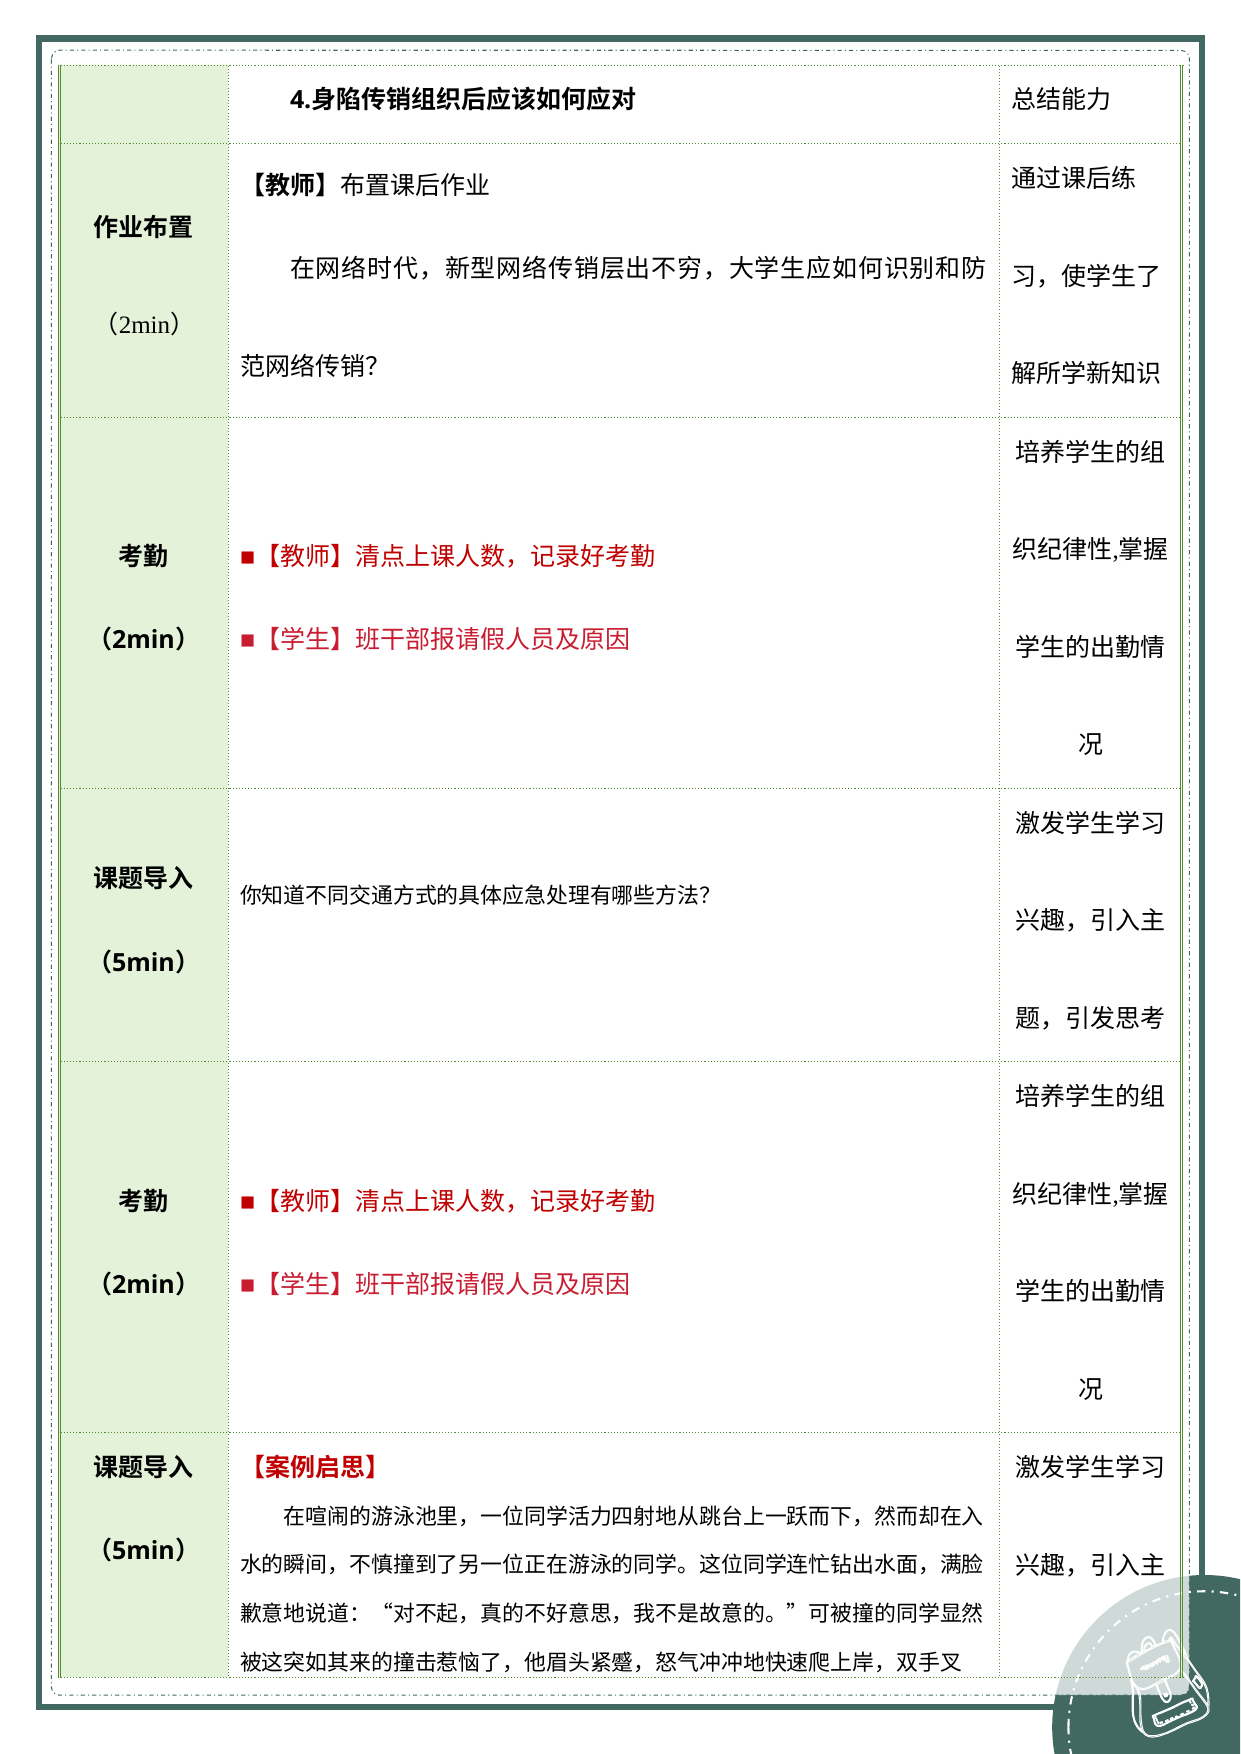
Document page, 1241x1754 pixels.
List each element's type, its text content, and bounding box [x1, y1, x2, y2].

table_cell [229, 65, 1000, 143]
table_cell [1000, 65, 1180, 143]
table_cell 激发学生学习兴趣，引入主题，引发思考 [1000, 1432, 1180, 1677]
table_cell 课题导入 （5min） [61, 788, 228, 1061]
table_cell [229, 1432, 1000, 1677]
table_cell 考勤 （2min） [61, 417, 228, 788]
table_cell 你知道不同交通方式的具体应急处理有哪些方法？ [229, 788, 1000, 1061]
table_cell 考勤 （2min） [61, 1061, 228, 1432]
table_cell 【教师】布置课后作业 在网络时代，新型网络传销层出不穷，大学生应如何识别和防范网络传销？ [229, 143, 1000, 417]
table_cell 作业布置（2min） [61, 143, 228, 417]
table_cell 课题导入 （5min） [61, 1432, 228, 1677]
table_cell ■【教师】清点上课人数，记录好考勤 ■【学生】班干部报请假人员及原因 [229, 1061, 1000, 1432]
table_cell 激发学生学习兴趣，引入主题，引发思考 [1000, 788, 1180, 1061]
table_cell 通过课后练习，使学生了解所学新知识 [1000, 143, 1180, 417]
table_cell 培养学生的组织纪律性,掌握学生的出勤情况 [1000, 1061, 1180, 1432]
table_cell ■【教师】清点上课人数，记录好考勤 ■【学生】班干部报请假人员及原因 [229, 417, 1000, 788]
table_cell 培养学生的组织纪律性,掌握学生的出勤情况 [1000, 417, 1180, 788]
table_cell 课堂小结 （3min） [61, 65, 228, 143]
